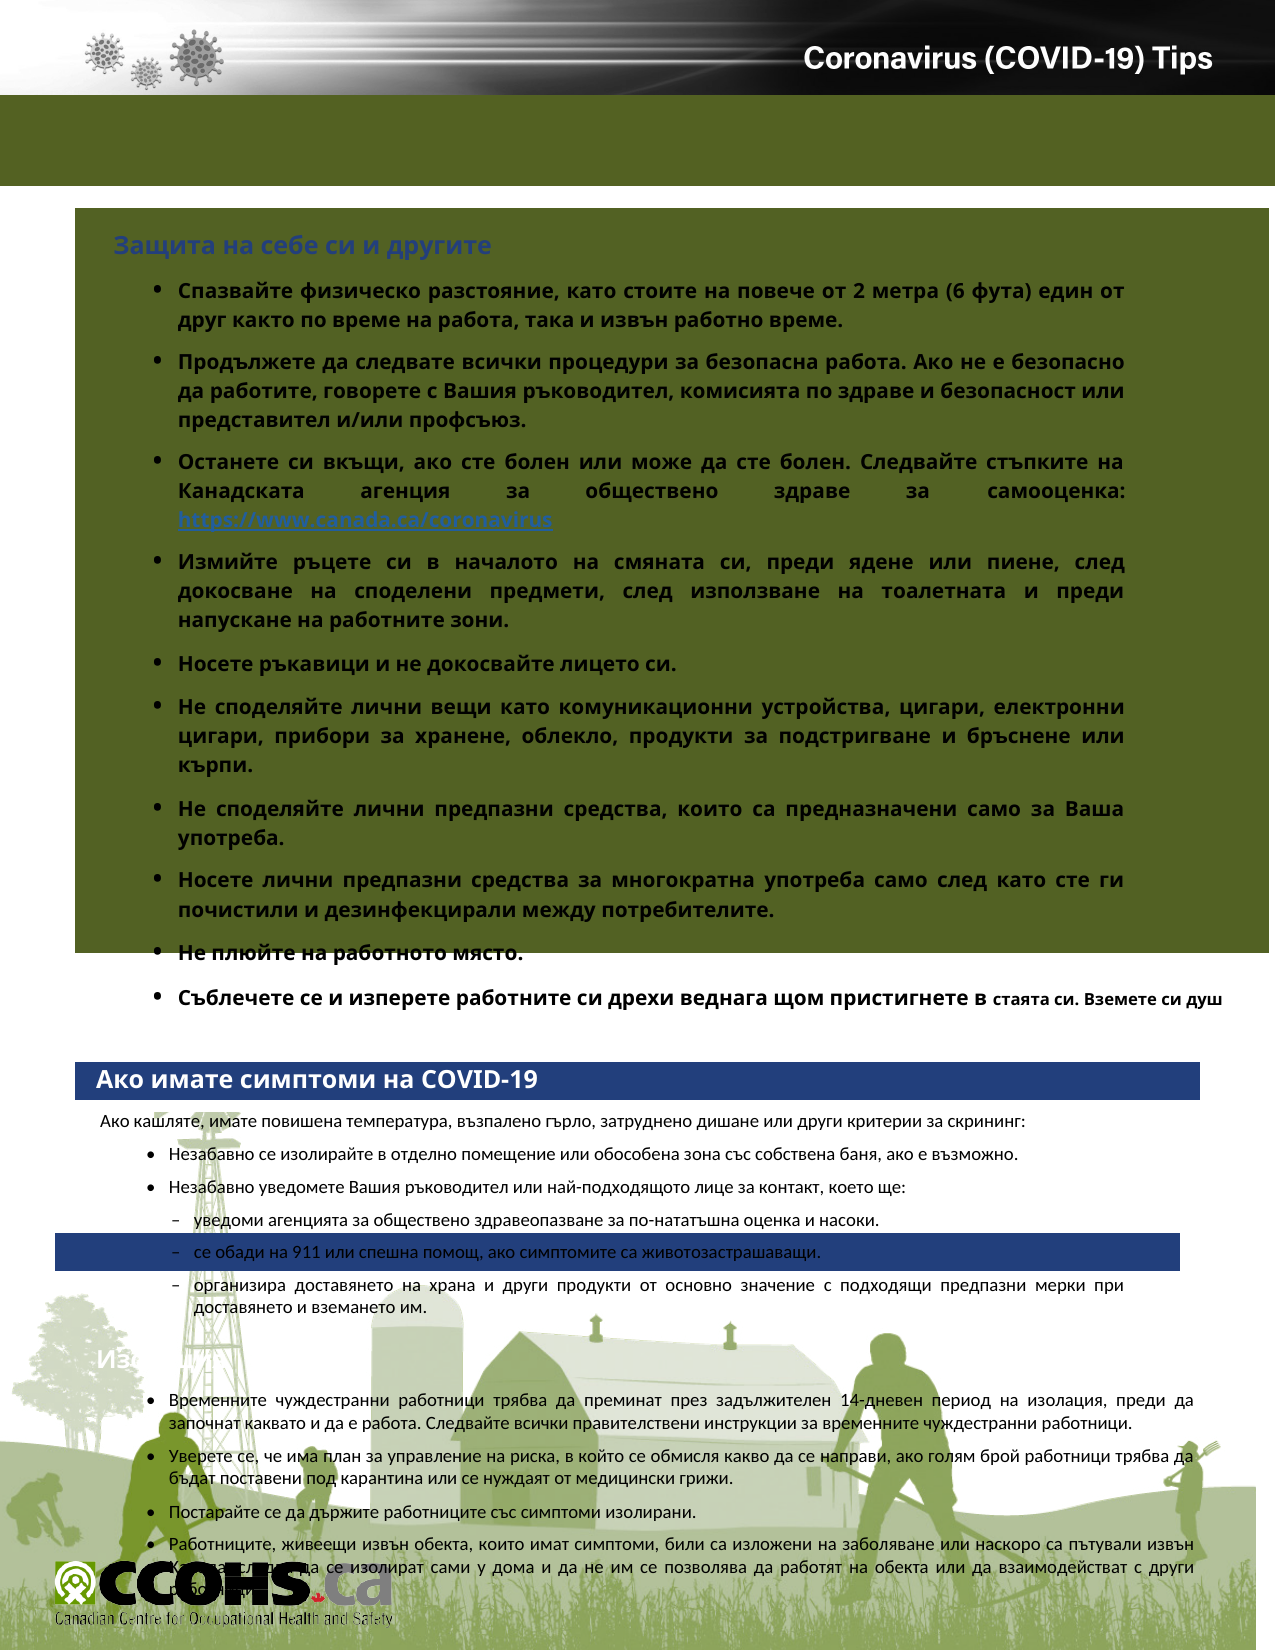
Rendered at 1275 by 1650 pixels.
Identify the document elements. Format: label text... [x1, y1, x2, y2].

picture [0, 0, 1275, 95]
list уведоми агенцията за обществено здравеопазване за по-нататъшна оценка и насоки. [171, 1208, 1126, 1231]
subtitle Изолация [96, 1341, 1126, 1376]
list Измийте ръцете си в началото на смяната си, преди ядене или пиене, след докосване на споделени предмети, след използване на тоалетната и преди напускане на работните зони. [153, 546, 1126, 633]
subtitle Защита на себе си и другите [113, 228, 1126, 262]
list Съблечете се и изперете работните си дрехи веднага щом пристигнете в стаята си. Вземете си душ [153, 978, 1275, 1012]
list Временните чуждестранни работници трябва да преминат през задължителен 14-дневен период на изолация, преди да започнат каквато и да е работа. Следвайте всички правителствени инструкции за временните чуждестранни работници. [146, 1389, 1196, 1434]
list Останете си вкъщи, ако сте болен или може да сте болен. Следвайте стъпките на Канадската агенция за обществено здраве за самооценка: https://www.canada.ca/coronavirus [153, 446, 1126, 533]
list Не споделяйте лични вещи като комуникационни устройства, цигари, електронни цигари, прибори за хранене, облекло, продукти за подстригване и бръснене или кърпи. [153, 691, 1126, 778]
list Уверете се, че има план за управление на риска, в който се обмисля какво да се направи, ако голям брой работници трябва да бъдат поставени под карантина или се нуждаят от медицински грижи. [146, 1444, 1196, 1489]
text Ако кашляте, имате повишена температура, възпалено гърло, затруднено дишане или други критерии за скрининг: [100, 1109, 1126, 1132]
list Не плюйте на работното място. [153, 933, 1126, 967]
list Не споделяйте лични предпазни средства, които са предназначени само за Ваша употреба. [153, 789, 1126, 852]
list Работниците, живеещи извън обекта, които имат симптоми, били са изложени на заболяване или наскоро са пътували извън Канада, следва да се изолират сами у дома и да не им се позволява да работят на обекта или да взаимодействат с други работници. [146, 1533, 1196, 1600]
list организира доставянето на храна и други продукти от основно значение с подходящи предпазни мерки при доставянето и вземането им. [171, 1273, 1126, 1318]
list Постарайте се да държите работниците със симптоми изолирани. [146, 1500, 1196, 1523]
list Носете ръкавици и не докосвайте лицето си. [153, 644, 1126, 678]
list се обади на 911 или спешна помощ, ако симптомите са животозастрашаващи. [171, 1241, 1126, 1263]
picture [0, 1112, 1256, 1650]
text Ако имате симптоми на COVID-19 [96, 1061, 1126, 1095]
list Незабавно уведомете Вашия ръководител или най-подходящото лице за контакт, което ще: [146, 1175, 1126, 1198]
list Незабавно се изолирайте в отделно помещение или обособена зона със собствена баня, ако е възможно. [146, 1142, 1126, 1165]
list Продължете да следвате всички процедури за безопасна работа. Ако не е безопасно да работите, говорете с Вашия ръководител, комисията по здраве и безопасност или представител и/или профсъюз. [153, 346, 1126, 433]
list Спазвайте физическо разстояние, като стоите на повече от 2 метра (6 фута) един от друг както по време на работа, така и извън работно време. [153, 275, 1126, 333]
list Носете лични предпазни средства за многократна употреба само след като сте ги почистили и дезинфекцирали между потребителите. [153, 864, 1126, 923]
